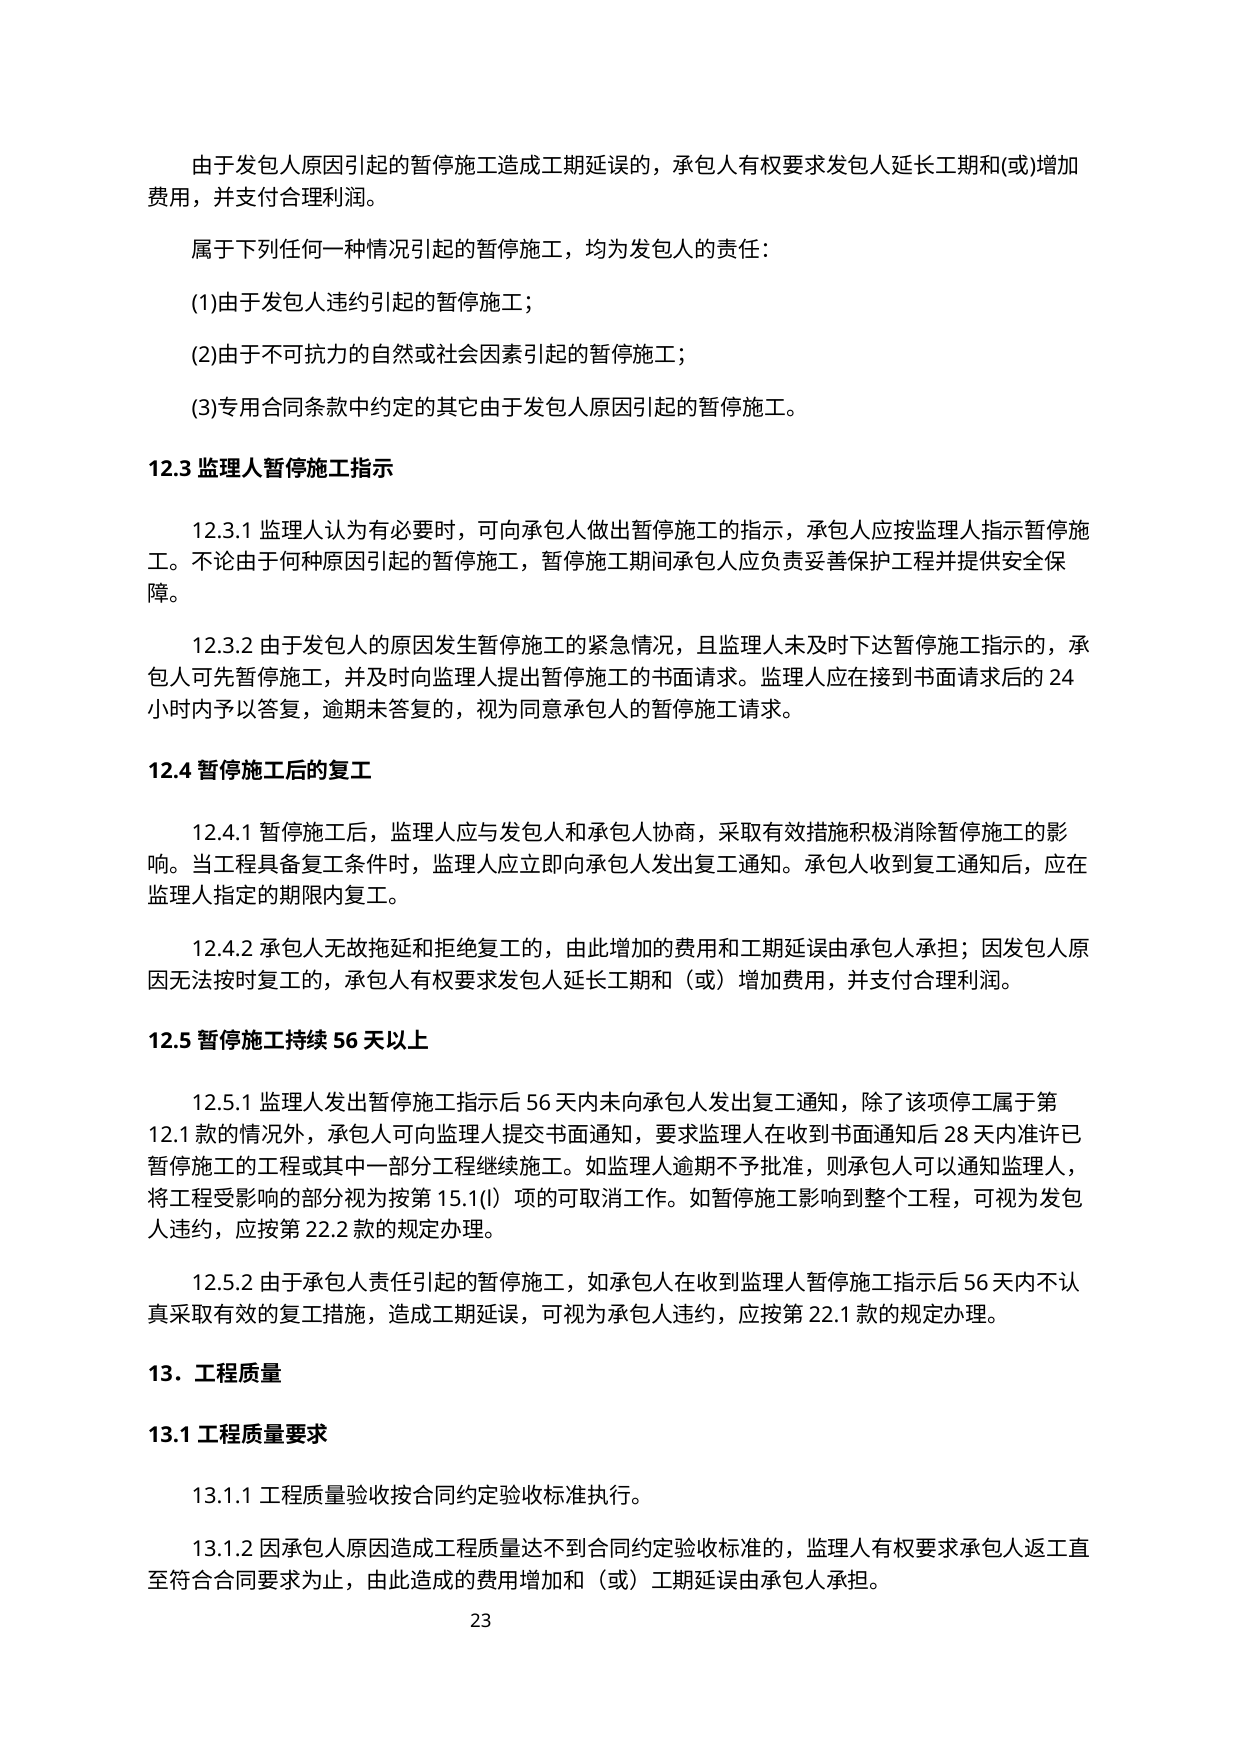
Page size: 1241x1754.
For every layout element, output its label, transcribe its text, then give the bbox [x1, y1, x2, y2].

subtitle 12.3 监理人暂停施工指示 [148, 451, 1092, 482]
text 12.3.2 由于发包人的原因发生暂停施工的紧急情况，且监理人未及时下达暂停施工指示的，承包人可先暂停施工，并及时向监理人提出暂停施工的书面请求。监理人应在接到书面请求后的24小时内予以答复，逾期未答复的，视为同意承包人的暂停施工请求。 [148, 628, 1092, 724]
subtitle 13．工程质量 [148, 1356, 1092, 1387]
subtitle 13.1 工程质量要求 [148, 1417, 1092, 1448]
text 12.4.2 承包人无故拖延和拒绝复工的，由此增加的费用和工期延误由承包人承担；因发包人原因无法按时复工的，承包人有权要求发包人延长工期和（或）增加费用，并支付合理利润。 [148, 931, 1092, 994]
text 12.5.2 由于承包人责任引起的暂停施工，如承包人在收到监理人暂停施工指示后56天内不认真采取有效的复工措施，造成工期延误，可视为承包人违约，应按第22.1款的规定办理。 [148, 1265, 1092, 1328]
text (2)由于不可抗力的自然或社会因素引起的暂停施工； [148, 337, 1092, 369]
text (3)专用合同条款中约定的其它由于发包人原因引起的暂停施工。 [148, 390, 1092, 421]
text 13.1.2 因承包人原因造成工程质量达不到合同约定验收标准的，监理人有权要求承包人返工直至符合合同要求为止，由此造成的费用增加和（或）工期延误由承包人承担。 [148, 1531, 1092, 1594]
text 属于下列任何一种情况引起的暂停施工，均为发包人的责任： [148, 232, 1092, 264]
subtitle 12.5 暂停施工持续56 天以上 [148, 1023, 1092, 1055]
text (1)由于发包人违约引起的暂停施工； [148, 284, 1092, 316]
text 12.5.1 监理人发出暂停施工指示后56天内未向承包人发出复工通知，除了该项停工属于第12.1款的情况外，承包人可向监理人提交书面通知，要求监理人在收到书面通知后28天内准许已暂停施工的工程或其中一部分工程继续施工。如监理人逾期不予批准，则承包人可以通知监理人，将工程受影响的部分视为按第15.1(l）项的可取消工作。如暂停施工影响到整个工程，可视为发包人违约，应按第22.2款的规定办理。 [148, 1085, 1092, 1244]
text 12.4.1 暂停施工后，监理人应与发包人和承包人协商，采取有效措施积极消除暂停施工的影响。当工程具备复工条件时，监理人应立即向承包人发出复工通知。承包人收到复工通知后，应在监理人指定的期限内复工。 [148, 815, 1092, 910]
text 13.1.1 工程质量验收按合同约定验收标准执行。 [148, 1478, 1092, 1510]
subtitle 12.4 暂停施工后的复工 [148, 753, 1092, 785]
text 12.3.1 监理人认为有必要时，可向承包人做出暂停施工的指示，承包人应按监理人指示暂停施工。不论由于何种原因引起的暂停施工，暂停施工期间承包人应负责妥善保护工程并提供安全保障。 [148, 513, 1092, 608]
text 由于发包人原因引起的暂停施工造成工期延误的，承包人有权要求发包人延长工期和(或)增加费用，并支付合理利润。 [148, 148, 1092, 211]
